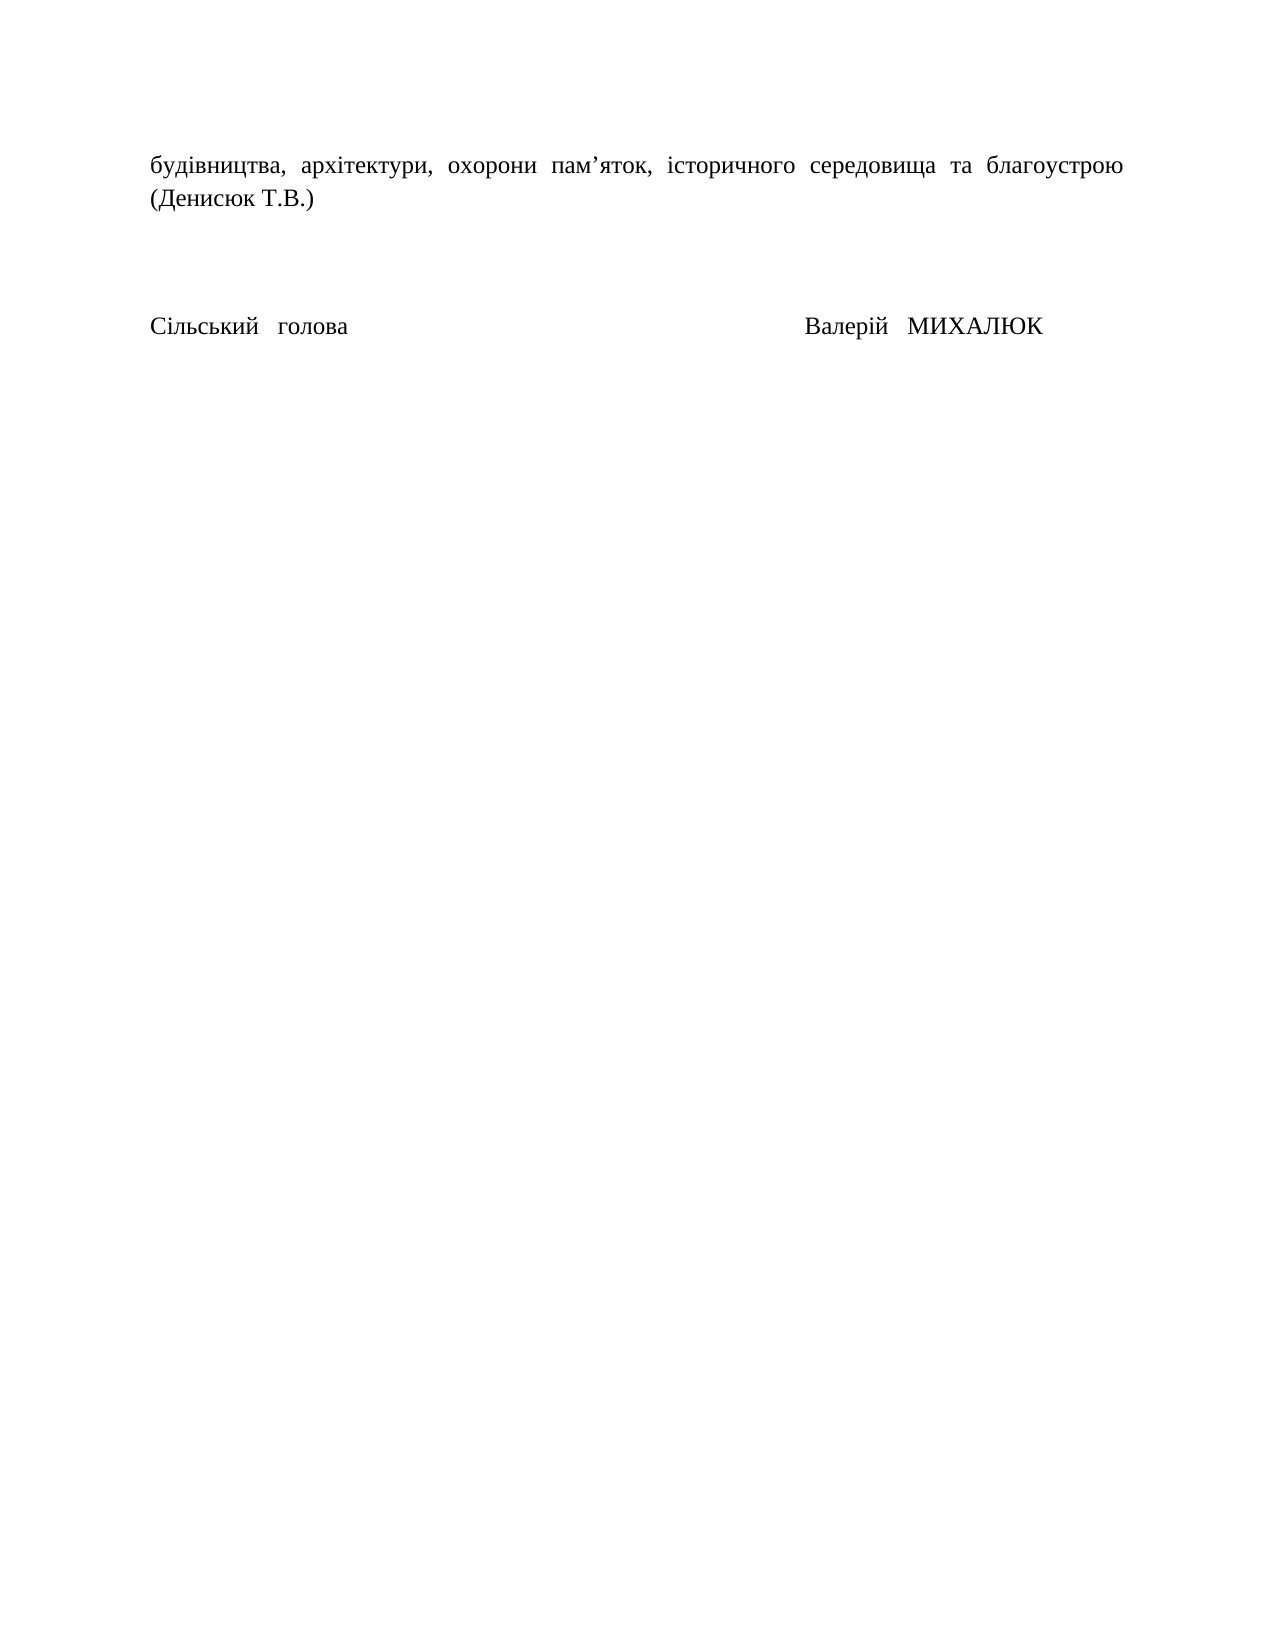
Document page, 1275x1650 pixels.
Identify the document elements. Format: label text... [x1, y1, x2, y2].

text Сільський голова Валерій МИХАЛЮК [150, 311, 1125, 339]
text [150, 150, 1125, 212]
